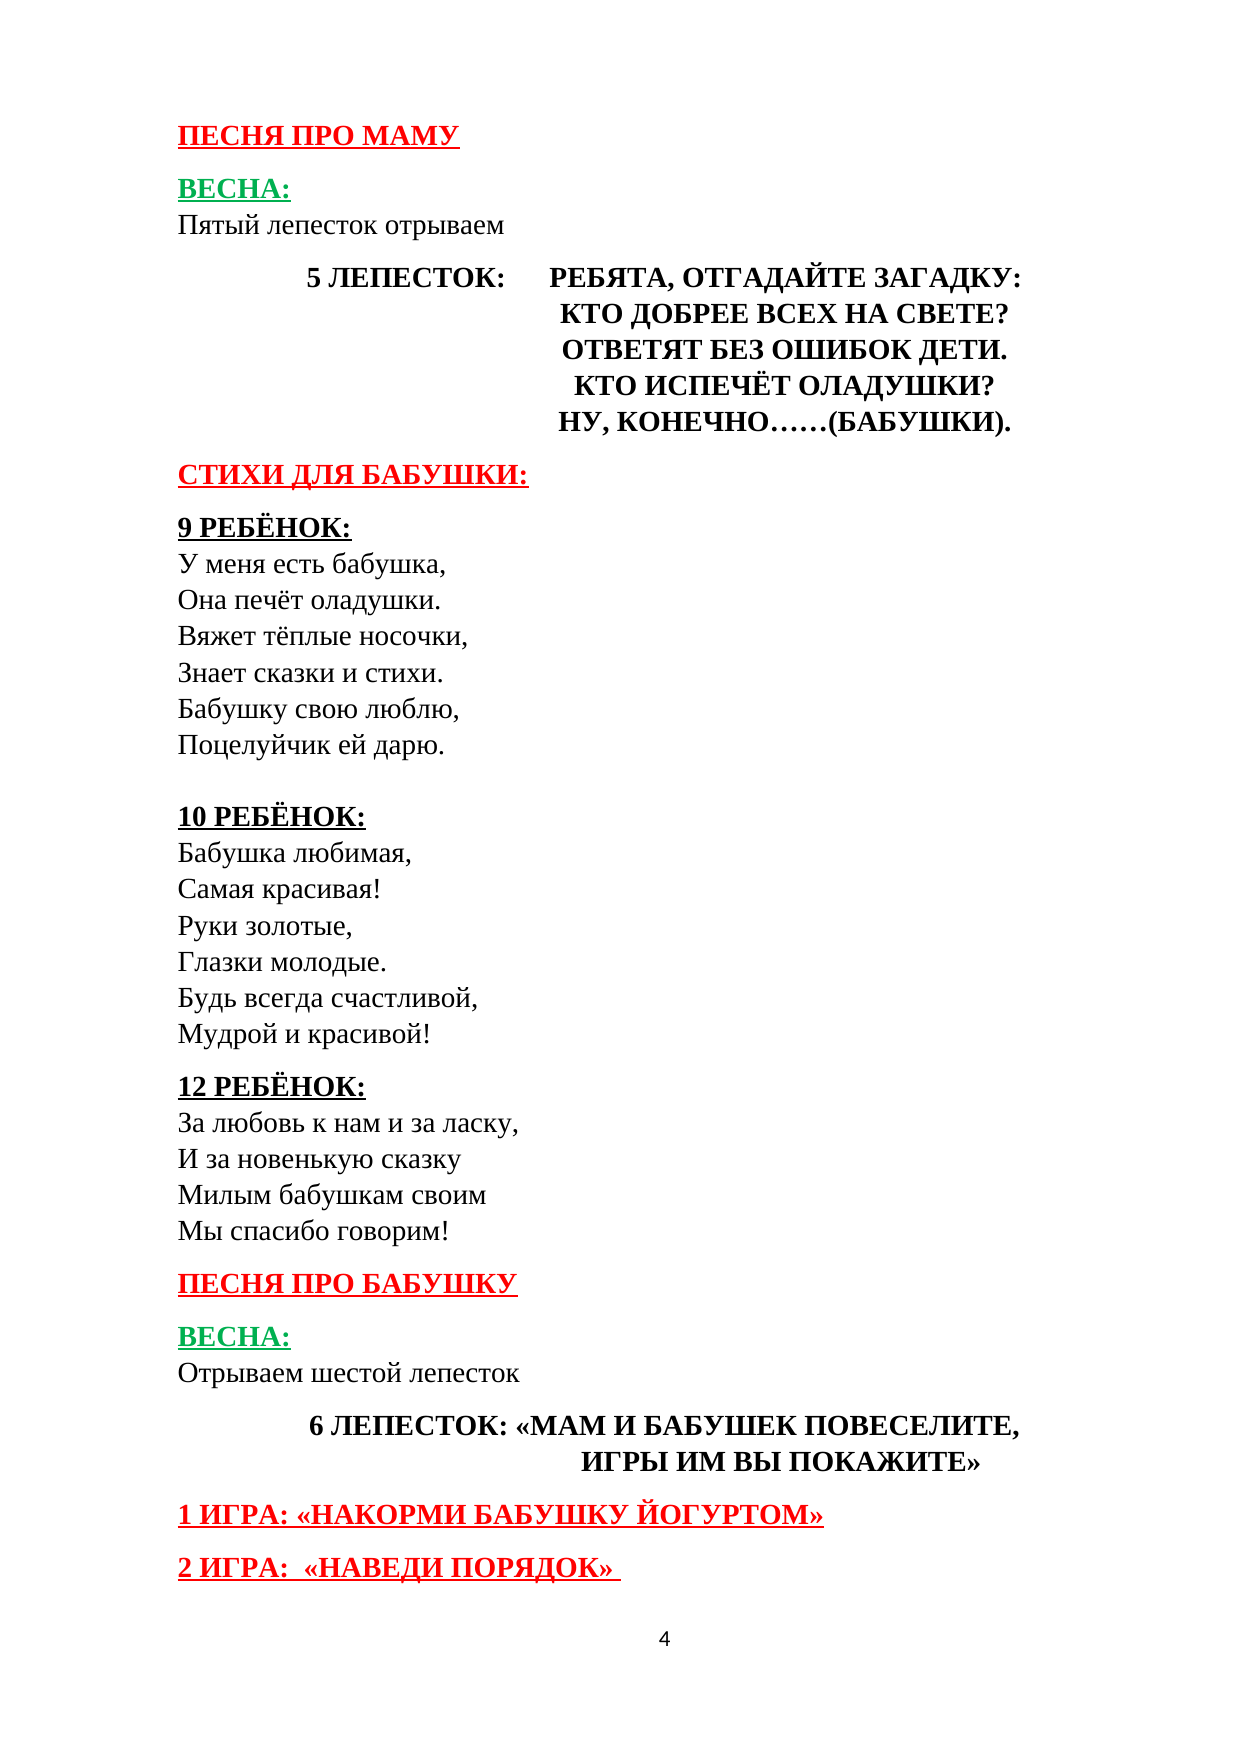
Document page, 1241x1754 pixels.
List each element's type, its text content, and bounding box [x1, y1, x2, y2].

text 9 РЕБЁНОК: У меня есть бабушка, Она печёт оладушки. Вяжет тёплые носочки, Знает сказки и стихи. Бабушку свою люблю, Поцелуйчик ей дарю. 10 РЕБЁНОК: Бабушка любимая, Самая красивая! Руки золотые, Глазки молодые. Будь всегда счастливой, Мудрой и красивой! [177, 510, 1152, 1050]
text ПЕСНЯ ПРО БАБУШКУ [177, 1266, 1152, 1300]
text 12 РЕБЁНОК: За любовь к нам и за ласку, И за новенькую сказку Милым бабушкам своим Мы спасибо говорим! [177, 1069, 1152, 1247]
text ПЕСНЯ ПРО МАМУ [177, 118, 1152, 152]
text СТИХИ ДЛЯ БАБУШКИ: [177, 457, 1152, 491]
text 2 ИГРА: «НАВЕДИ ПОРЯДОК» [177, 1550, 1152, 1583]
text 5 ЛЕПЕСТОК: РЕБЯТА, ОТГАДАЙТЕ ЗАГАДКУ: КТО ДОБРЕЕ ВСЕХ НА СВЕТЕ? ОТВЕТЯТ БЕЗ ОШИБОК ДЕТИ. КТО ИСПЕЧЁТ ОЛАДУШКИ? НУ, КОНЕЧНО……(БАБУШКИ). [177, 260, 1152, 438]
text 6 ЛЕПЕСТОК: «МАМ И БАБУШЕК ПОВЕСЕЛИТЕ, ИГРЫ ИМ ВЫ ПОКАЖИТЕ» [177, 1408, 1152, 1478]
text ВЕСНА: Отрываем шестой лепесток [177, 1319, 1152, 1389]
text ВЕСНА: Пятый лепесток отрываем [177, 171, 1152, 241]
text 1 ИГРА: «НАКОРМИ БАБУШКУ ЙОГУРТОМ» [177, 1497, 1152, 1531]
